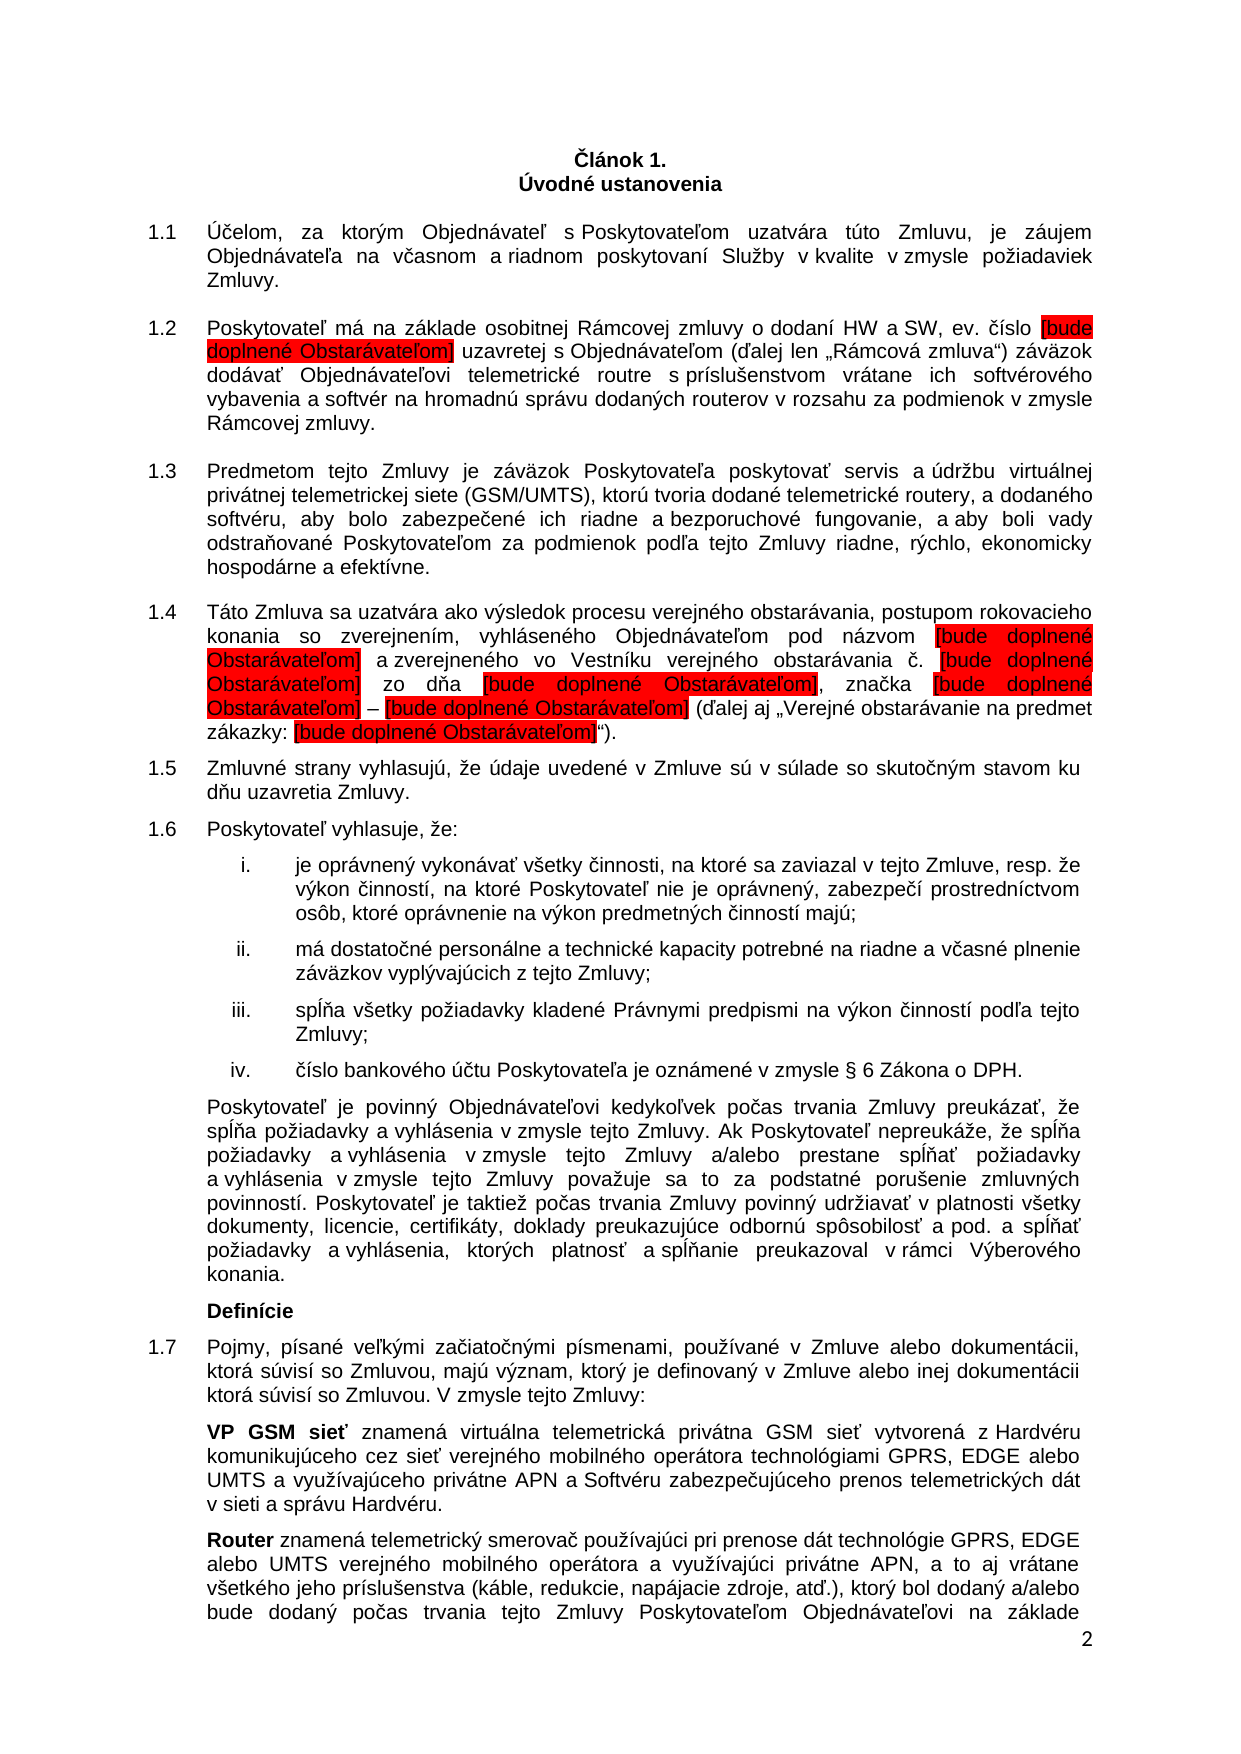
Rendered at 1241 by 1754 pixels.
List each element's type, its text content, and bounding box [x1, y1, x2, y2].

list má dostatočné personálne a technické kapacity potrebné na riadne a včasné plnenie záväzkov vyplývajúcich z tejto Zmluvy; [251, 937, 1081, 985]
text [207, 1528, 1081, 1624]
text Článok 1. [148, 148, 1093, 172]
text Poskytovateľ je povinný Objednávateľovi kedykoľvek počas trvania Zmluvy preukázať, že spĺňa požiadavky a vyhlásenia v zmysle tejto Zmluvy. Ak Poskytovateľ nepreukáže, že spĺňa požiadavky a vyhlásenia v zmysle tejto Zmluvy a/alebo prestane spĺňať požiadavky a vyhlásenia v zmysle tejto Zmluvy považuje sa to za podstatné porušenie zmluvných povinností. Poskytovateľ je taktiež počas trvania Zmluvy povinný udržiavať v platnosti všetky dokumenty, licencie, certifikáty, doklady preukazujúce odbornú spôsobilosť a pod. a spĺňať požiadavky a vyhlásenia, ktorých platnosť a spĺňanie preukazoval v rámci Výberového konania. [207, 1094, 1081, 1286]
list Účelom, za ktorým Objednávateľ s Poskytovateľom uzatvára túto Zmluvu, je záujem Objednávateľa na včasnom a riadnom poskytovaní Služby v kvalite v zmysle požiadaviek Zmluvy. [148, 219, 1093, 291]
list je oprávnený vykonávať všetky činnosti, na ktoré sa zaviazal v tejto Zmluve, resp. že výkon činností, na ktoré Poskytovateľ nie je oprávnený, zabezpečí prostredníctvom osôb, ktoré oprávnenie na výkon predmetných činností majú; [251, 853, 1081, 925]
list číslo bankového účtu Poskytovateľa je oznámené v zmysle § 6 Zákona o DPH. [251, 1058, 1081, 1082]
text Úvodné ustanovenia [148, 172, 1093, 196]
list Táto Zmluva sa uzatvára ako výsledok procesu verejného obstarávania, postupom rokovacieho konania so zverejnením, vyhláseného Objednávateľom pod názvom [bude doplnené Obstarávateľom] a zverejneného vo Vestníku verejného obstarávania č. [bude doplnené Obstarávateľom] zo dňa [bude doplnené Obstarávateľom], značka [bude doplnené Obstarávateľom] – [bude doplnené Obstarávateľom] (ďalej aj „Verejné obstarávanie na predmet zákazky: [bude doplnené Obstarávateľom]“). [148, 600, 1093, 743]
text Definície [207, 1299, 1081, 1323]
list Predmetom tejto Zmluvy je záväzok Poskytovateľa poskytovať servis a údržbu virtuálnej privátnej telemetrickej siete (GSM/UMTS), ktorú tvoria dodané telemetrické routery, a dodaného softvéru, aby bolo zabezpečené ich riadne a bezporuchové fungovanie, a aby boli vady odstraňované Poskytovateľom za podmienok podľa tejto Zmluvy riadne, rýchlo, ekonomicky hospodárne a efektívne. [148, 459, 1093, 579]
list spĺňa všetky požiadavky kladené Právnymi predpismi na výkon činností podľa tejto Zmluvy; [251, 998, 1081, 1046]
text VP GSM sieť znamená virtuálna telemetrická privátna GSM sieť vytvorená z Hardvéru komunikujúceho cez sieť verejného mobilného operátora technológiami GPRS, EDGE alebo UMTS a využívajúceho privátne APN a Softvéru zabezpečujúceho prenos telemetrických dát v sieti a správu Hardvéru. [207, 1419, 1081, 1515]
list Zmluvné strany vyhlasujú, že údaje uvedené v Zmluve sú v súlade so skutočným stavom ku dňu uzavretia Zmluvy. [148, 756, 1081, 804]
list Pojmy, písané veľkými začiatočnými písmenami, používané v Zmluve alebo dokumentácii, ktorá súvisí so Zmluvou, majú význam, ktorý je definovaný v Zmluve alebo inej dokumentácii ktorá súvisí so Zmluvou. V zmysle tejto Zmluvy: [148, 1335, 1081, 1407]
list Poskytovateľ vyhlasuje, že: [148, 816, 1081, 840]
list Poskytovateľ má na základe osobitnej Rámcovej zmluvy o dodaní HW a SW, ev. číslo [bude doplnené Obstarávateľom] uzavretej s Objednávateľom (ďalej len „Rámcová zmluva“) záväzok dodávať Objednávateľovi telemetrické routre s príslušenstvom vrátane ich softvérového vybavenia a softvér na hromadnú správu dodaných routerov v rozsahu za podmienok v zmysle Rámcovej zmluvy. [148, 315, 1093, 435]
